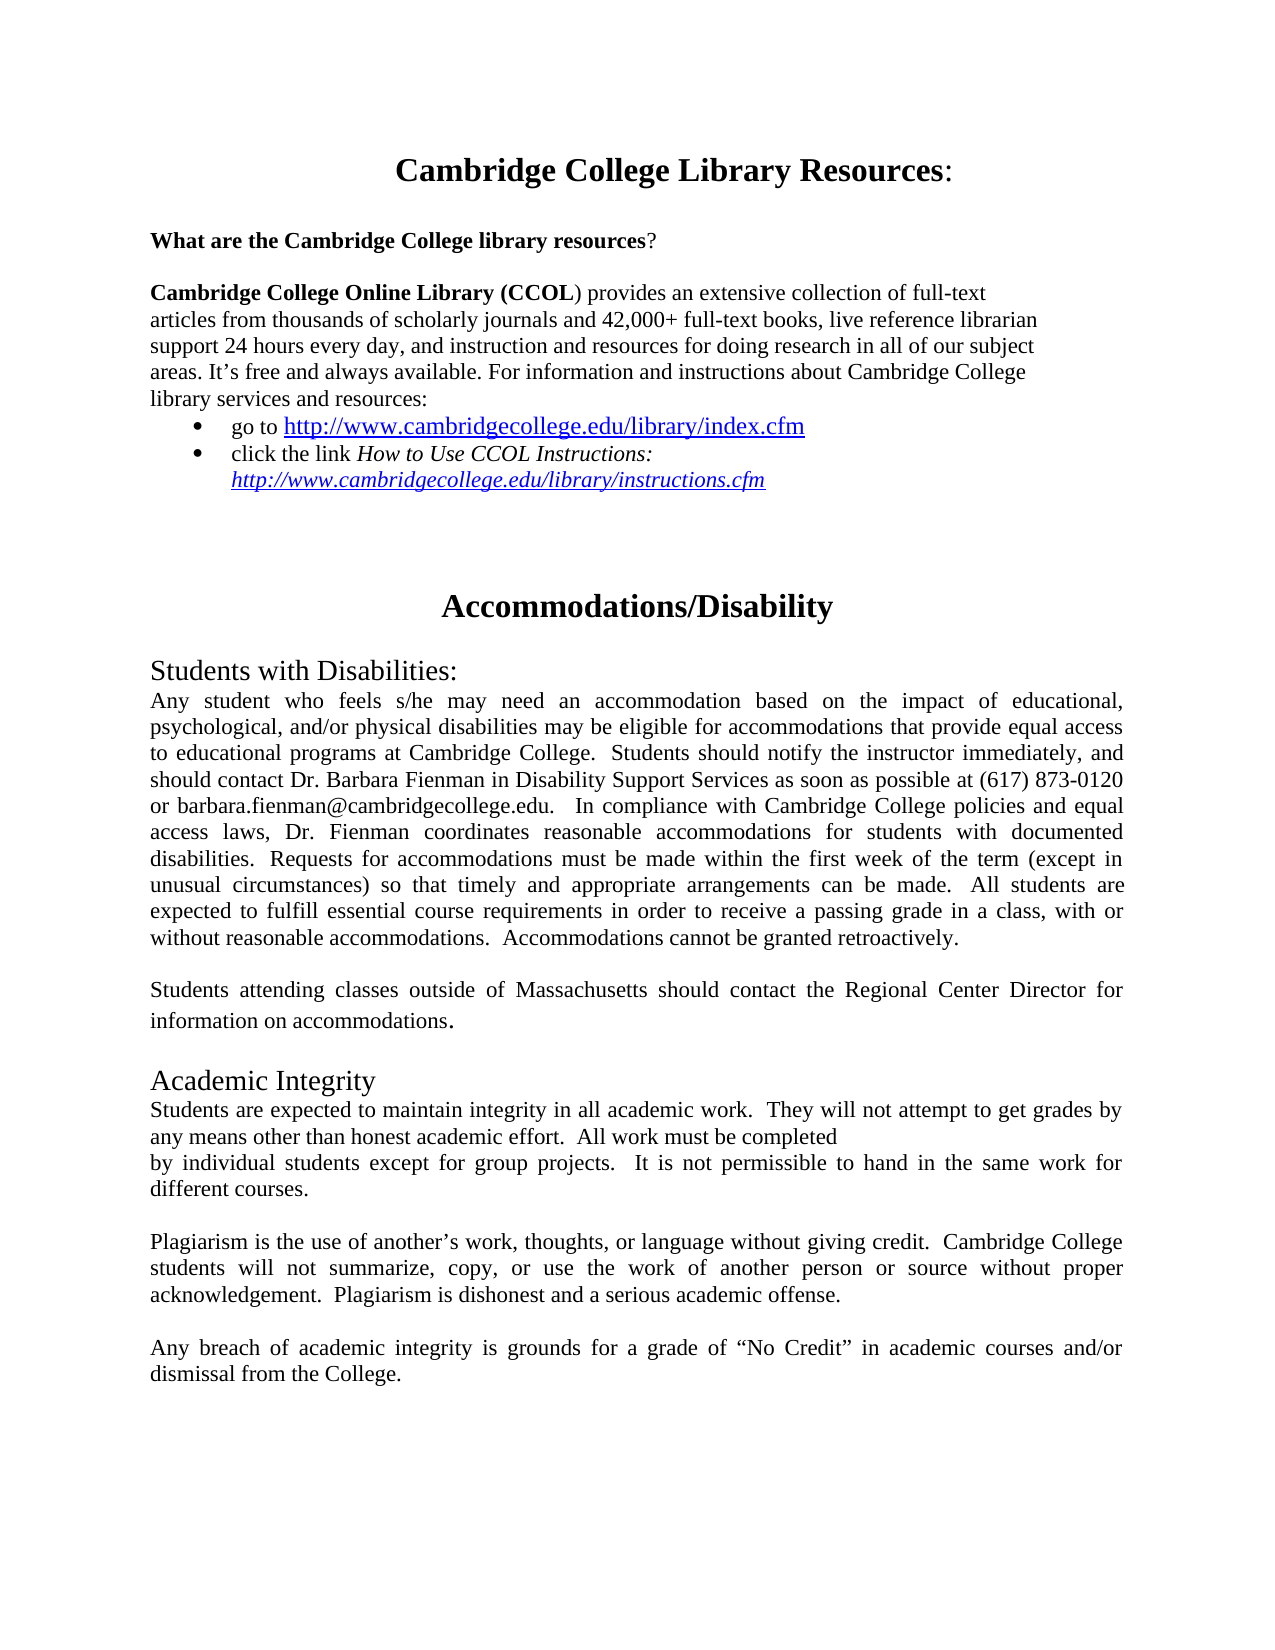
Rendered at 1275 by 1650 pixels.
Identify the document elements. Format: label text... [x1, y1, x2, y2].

text Any student who feels s/he may need an accommodation based on the impact of educational, psychological, and/or physical disabilities may be eligible for accommodations that provide equal access to educational programs at . Students should notify the instructor immediately, and should contact Dr. Barbara Fienman in Disability Support Services as soon as possible at (617) 873-0120 or barbara.fienman@cambridgecollege.edu. In compliance with policies and equal access laws, Dr. Fienman coordinates reasonable accommodations for students with documented disabilities. Requests for accommodations must be made within the first week of the term (except in unusual circumstances) so that timely and appropriate arrangements can be made. All students are expected to fulfill essential course requirements in order to receive a passing grade in a class, with or without reasonable accommodations. Accommodations cannot be granted retroactively. [150, 687, 1125, 950]
list go to http://www.cambridgecollege.edu/library/index.cfm [194, 411, 1050, 440]
text Library Resources: [150, 150, 1198, 188]
text What are the library resources? [150, 227, 1050, 253]
text Plagiarism is the use of another’s work, thoughts, or language without giving credit. students will not summarize, copy, or use the work of another person or source without proper acknowledgement. Plagiarism is dishonest and a serious academic offense. [150, 1228, 1125, 1307]
text Accommodations/Disability [150, 586, 1125, 624]
text Cambridge College Online Library (CCOL) provides an extensive collection of full-text articles from thousands of scholarly journals and 42,000+ full-text books, live reference librarian support 24 hours every day, and instruction and resources for doing research in all of our subject areas. It’s free and always available. For information and instructions about library services and resources: [150, 279, 1050, 411]
text Students are expected to maintain integrity in all academic work. They will not attempt to get grades by any means other than honest academic effort. All work must be completed [150, 1096, 1125, 1149]
text Students with Disabilities: [150, 653, 1125, 687]
list click the link How to Use CCOL Instructions: http://www.cambridgecollege.edu/library/instructions.cfm [194, 440, 1050, 493]
text by individual students except for group projects. It is not permissible to hand in the same work for different courses. [150, 1149, 1125, 1202]
text Academic Integrity [150, 1063, 1125, 1096]
text Any breach of academic integrity is grounds for a grade of “No Credit” in academic courses and/or dismissal from the College. [150, 1333, 1125, 1386]
text Students attending classes outside of should contact the Regional Center Director for information on accommodations. [150, 977, 1125, 1034]
